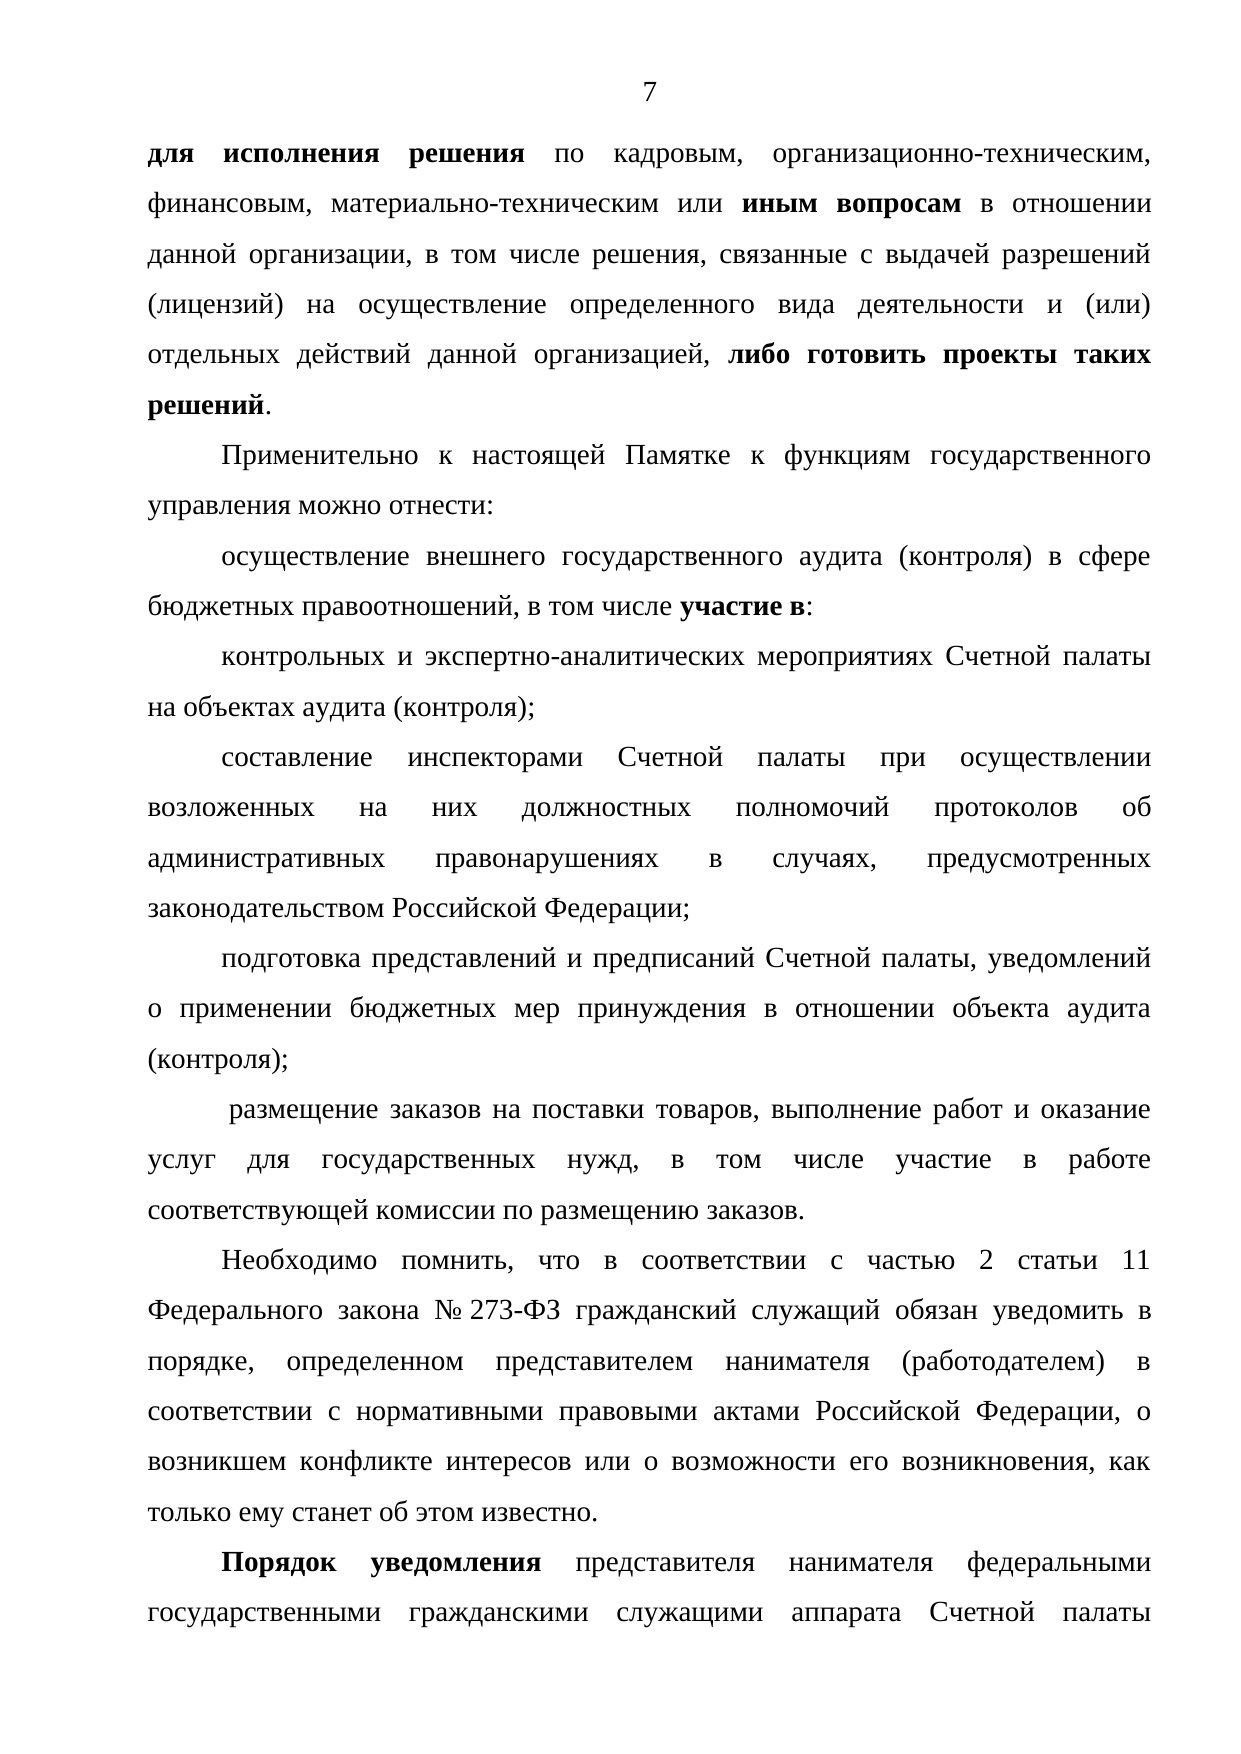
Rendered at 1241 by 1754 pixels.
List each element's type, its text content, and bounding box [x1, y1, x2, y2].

text контрольных и экспертно-аналитических мероприятиях Счетной палаты на объектах аудита (контроля); [147, 638, 1152, 722]
text Применительно к настоящей Памятке к функциям государственного управления можно отнести: [147, 437, 1152, 521]
text составление инспекторами Счетной палаты при осуществлении возложенных на них должностных полномочий протоколов об административных правонарушениях в случаях, предусмотренных законодательством Российской Федерации; [147, 739, 1152, 923]
text подготовка представлений и предписаний Счетной палаты, уведомлений о применении бюджетных мер принуждения в отношении объекта аудита (контроля); [147, 940, 1152, 1074]
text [147, 135, 1152, 420]
text размещение заказов на поставки товаров, выполнение работ и оказание услуг для государственных нужд, в том числе участие в работе соответствующей комиссии по размещению заказов. [147, 1091, 1152, 1225]
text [147, 1544, 1152, 1628]
text Необходимо помнить, что в соответствии с частью 2 статьи 11 Федерального закона № 273-ФЗ гражданский служащий обязан уведомить в порядке, определенном представителем нанимателя (работодателем) в соответствии с нормативными правовыми актами Российской Федерации, о возникшем конфликте интересов или о возможности его возникновения, как только ему станет об этом известно. [147, 1242, 1152, 1527]
text осуществление внешнего государственного аудита (контроля) в сфере бюджетных правоотношений, в том числе участие в: [147, 538, 1152, 622]
